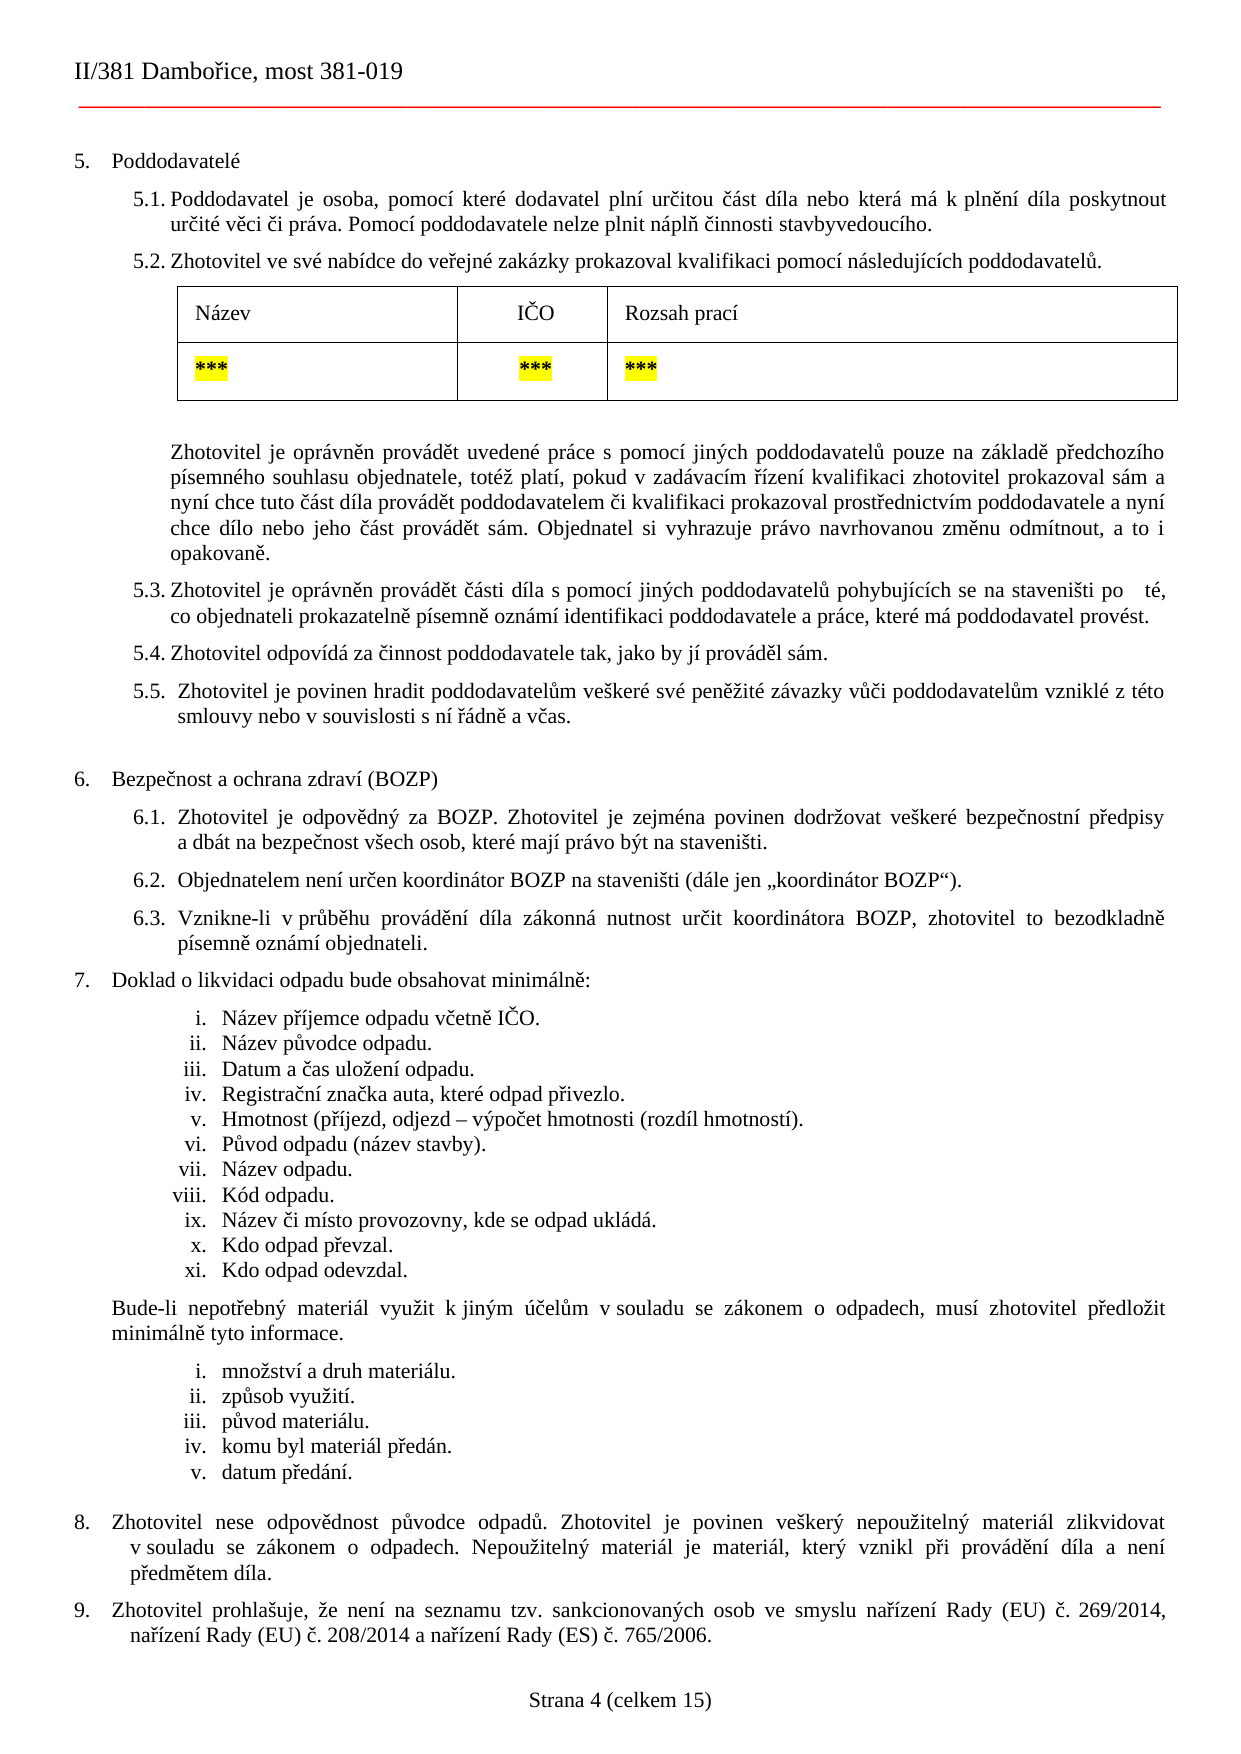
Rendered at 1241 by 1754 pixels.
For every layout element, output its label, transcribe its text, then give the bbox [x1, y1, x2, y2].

list Kdo odpad převzal. [207, 1232, 1166, 1257]
list Zhotovitel je odpovědný za BOZP. Zhotovitel je zejména povinen dodržovat veškeré bezpečnostní předpisy a dbát na bezpečnost všech osob, které mají právo být na staveništi. [133, 804, 1166, 854]
list Kdo odpad odevzdal. [207, 1257, 1166, 1282]
list Název původce odpadu. [207, 1030, 1166, 1056]
table_header Rozsah prací [608, 287, 1177, 342]
table_cell *** [178, 343, 457, 400]
list Kód odpadu. [207, 1182, 1166, 1207]
list Poddodavatelé [74, 148, 1166, 173]
list Datum a čas uložení odpadu. [207, 1056, 1166, 1081]
list Zhotovitel je povinen hradit poddodavatelům veškeré své peněžité závazky vůči poddodavatelům vzniklé z této smlouvy nebo v souvislosti s ní řádně a včas. [133, 678, 1166, 728]
list Název příjemce odpadu včetně IČO. [207, 1005, 1166, 1030]
list Hmotnost (příjezd, odjezd – výpočet hmotnosti (rozdíl hmotností). [207, 1106, 1166, 1131]
text Bude-li nepotřebný materiál využit k jiným účelům v souladu se zákonem o odpadech, musí zhotovitel předložit minimálně tyto informace. [111, 1295, 1166, 1345]
table_header Název [178, 287, 457, 342]
list Zhotovitel je oprávněn provádět části díla s pomocí jiných poddodavatelů pohybujících se na staveništi po té, co objednateli prokazatelně písemně oznámí identifikaci poddodavatele a práce, které má poddodavatel provést. [133, 577, 1166, 628]
list Zhotovitel je oprávněn provádět uvedené práce s pomocí jiných poddodavatelů pouze na základě předchozího písemného souhlasu objednatele, totéž platí, pokud v zadávacím řízení kvalifikaci zhotovitel prokazoval sám a nyní chce tuto část díla provádět poddodavatelem či kvalifikaci prokazoval prostřednictvím poddodavatele a nyní chce dílo nebo jeho část provádět sám. Objednatel si vyhrazuje právo navrhovanou změnu odmítnout, a to i opakovaně. [170, 439, 1166, 565]
list komu byl materiál předán. [207, 1433, 1166, 1459]
list Zhotovitel ve své nabídce do veřejné zakázky prokazoval kvalifikaci pomocí následujících poddodavatelů. [133, 248, 1166, 274]
list Zhotovitel nese odpovědnost původce odpadů. Zhotovitel je povinen veškerý nepoužitelný materiál zlikvidovat v souladu se zákonem o odpadech. Nepoužitelný materiál je materiál, který vznikl při provádění díla a není předmětem díla. [74, 1509, 1166, 1585]
table_cell *** [608, 343, 1177, 400]
list datum předání. [207, 1459, 1166, 1484]
list Poddodavatel je osoba, pomocí které dodavatel plní určitou část díla nebo která má k plnění díla poskytnout určité věci či práva. Pomocí poddodavatele nelze plnit náplň činnosti stavbyvedoucího. [133, 186, 1166, 236]
list Zhotovitel odpovídá za činnost poddodavatele tak, jako by jí prováděl sám. [133, 640, 1166, 666]
list Registrační značka auta, které odpad přivezlo. [207, 1081, 1166, 1106]
list množství a druh materiálu. [207, 1358, 1166, 1383]
list Doklad o likvidaci odpadu bude obsahovat minimálně: [74, 967, 1166, 993]
list Bezpečnost a ochrana zdraví (BOZP) [74, 766, 1166, 791]
list Vznikne-li v průběhu provádění díla zákonná nutnost určit koordinátora BOZP, zhotovitel to bezodkladně písemně oznámí objednateli. [133, 904, 1166, 955]
list Původ odpadu (název stavby). [207, 1131, 1166, 1156]
list Název či místo provozovny, kde se odpad ukládá. [207, 1207, 1166, 1232]
table_header IČO [458, 287, 607, 342]
list Objednatelem není určen koordinátor BOZP na staveništi (dále jen „koordinátor BOZP“). [133, 867, 1166, 892]
table_cell *** [458, 343, 607, 400]
list způsob využití. [207, 1383, 1166, 1408]
list původ materiálu. [207, 1408, 1166, 1433]
list Název odpadu. [207, 1156, 1166, 1182]
list Zhotovitel prohlašuje, že není na seznamu tzv. sankcionovaných osob ve smyslu nařízení Rady (EU) č. 269/2014, nařízení Rady (EU) č. 208/2014 a nařízení Rady (ES) č. 765/2006. [74, 1597, 1166, 1648]
